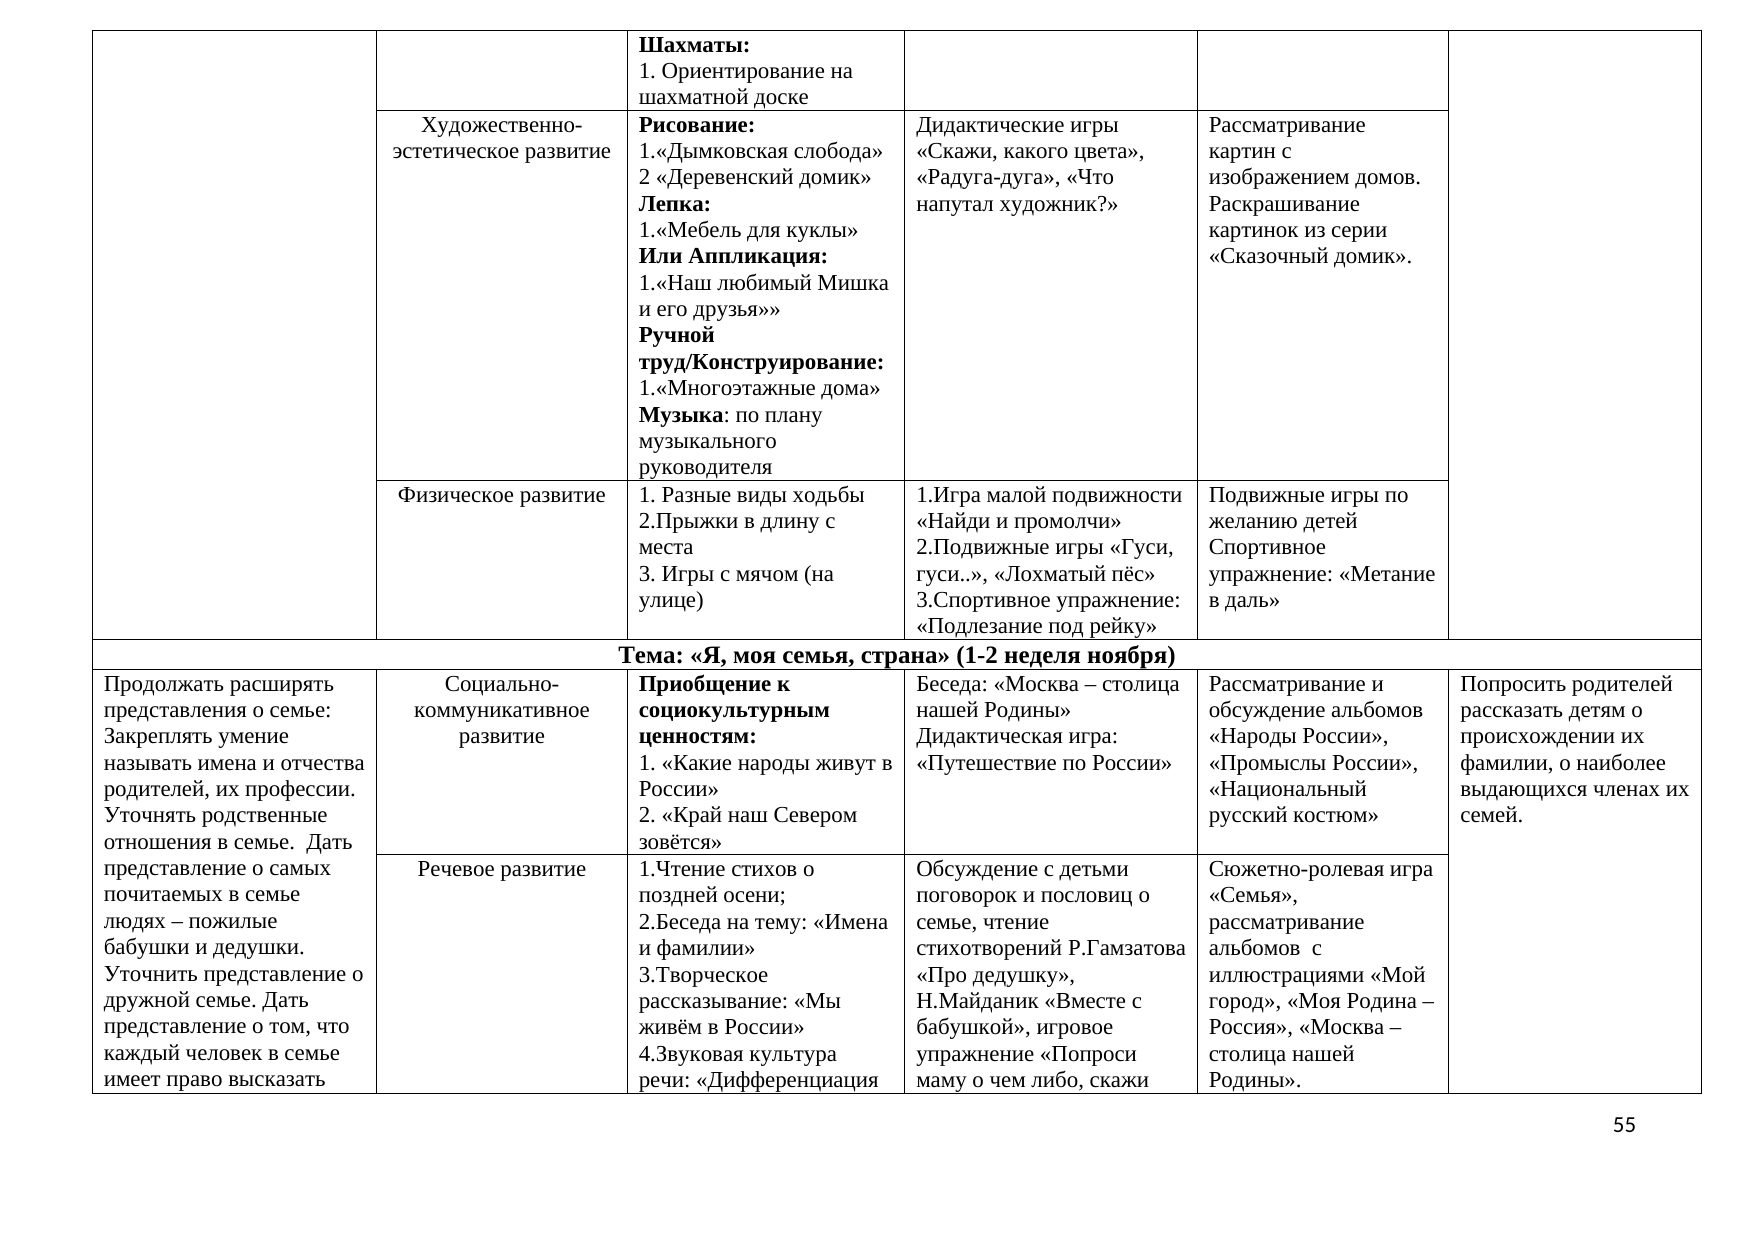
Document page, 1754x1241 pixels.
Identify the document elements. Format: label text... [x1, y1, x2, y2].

table_cell Рисование: 1.«Дымковская слобода» 2 «Деревенский домик» Лепка: 1.«Мебель для куклы» Или Аппликация: 1.«Наш любимый Мишка и его друзья»» Ручной труд/Конструирование: 1.«Многоэтажные дома» Музыка: по плану музыкального руководителя [628, 111, 904, 480]
table_cell Рассматривание картин с изображением домов. Раскрашивание картинок из серии «Сказочный домик». [1198, 111, 1448, 480]
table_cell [905, 855, 1197, 1092]
table_cell Художественно-эстетическое развитие [377, 111, 627, 480]
table_cell Беседа: «Москва – столица нашей Родины» Дидактическая игра: «Путешествие по России» [905, 670, 1197, 854]
table_cell 1. Разные виды ходьбы 2.Прыжки в длину с места 3. Игры с мячом (на улице) [628, 481, 904, 639]
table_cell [628, 31, 904, 110]
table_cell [377, 31, 627, 110]
table_cell Продолжать расширять представления о семье: Закреплять умение называть имена и отчества родителей, их профессии. Уточнять родственные отношения в семье. Дать представление о самых почитаемых в семье людях – пожилые бабушки и дедушки. Уточнить представление о дружной семье. Дать представление о том, что каждый человек в семье имеет право высказать своё мнение, но окончательное решение принимают взрослые. Объяснить детям их обязанности по отношению к другим членам семьи . Расширять представления детей о родной стране, о государственных праздниках, развивать интерес к истории своей страны; воспитывать гордость за свою страну, любовь к ней. [93, 670, 376, 1092]
table_cell 1.Игра малой подвижности «Найди и промолчи» 2.Подвижные игры «Гуси, гуси..», «Лохматый пёс» 3.Спортивное упражнение: «Подлезание под рейку» [905, 481, 1197, 639]
table_cell Подвижные игры по желанию детей Спортивное упражнение: «Метание в даль» [1198, 481, 1448, 639]
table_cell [905, 31, 1197, 110]
table_cell Физическое развитие [377, 481, 627, 639]
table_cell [1198, 855, 1448, 1092]
table_cell Попросить родителей рассказать детям о происхождении их фамилии, о наиболее выдающихся членах их семей. [1449, 670, 1701, 1092]
table_cell Приобщение к социокультурным ценностям: 1. «Какие народы живут в России» 2. «Край наш Севером зовётся» [628, 670, 904, 854]
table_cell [628, 855, 904, 1092]
table_cell Дидактические игры «Скажи, какого цвета», «Радуга-дуга», «Что напутал художник?» [905, 111, 1197, 480]
table_cell Социально-коммуникативное развитие [377, 670, 627, 854]
table_cell Рассматривание и обсуждение альбомов «Народы России», «Промыслы России», «Национальный русский костюм» [1198, 670, 1448, 854]
table_cell Речевое развитие [377, 855, 627, 1092]
table_cell Тема: «Я, моя семья, страна» (1-2 неделя ноября) [93, 640, 1701, 669]
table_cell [1198, 31, 1448, 110]
